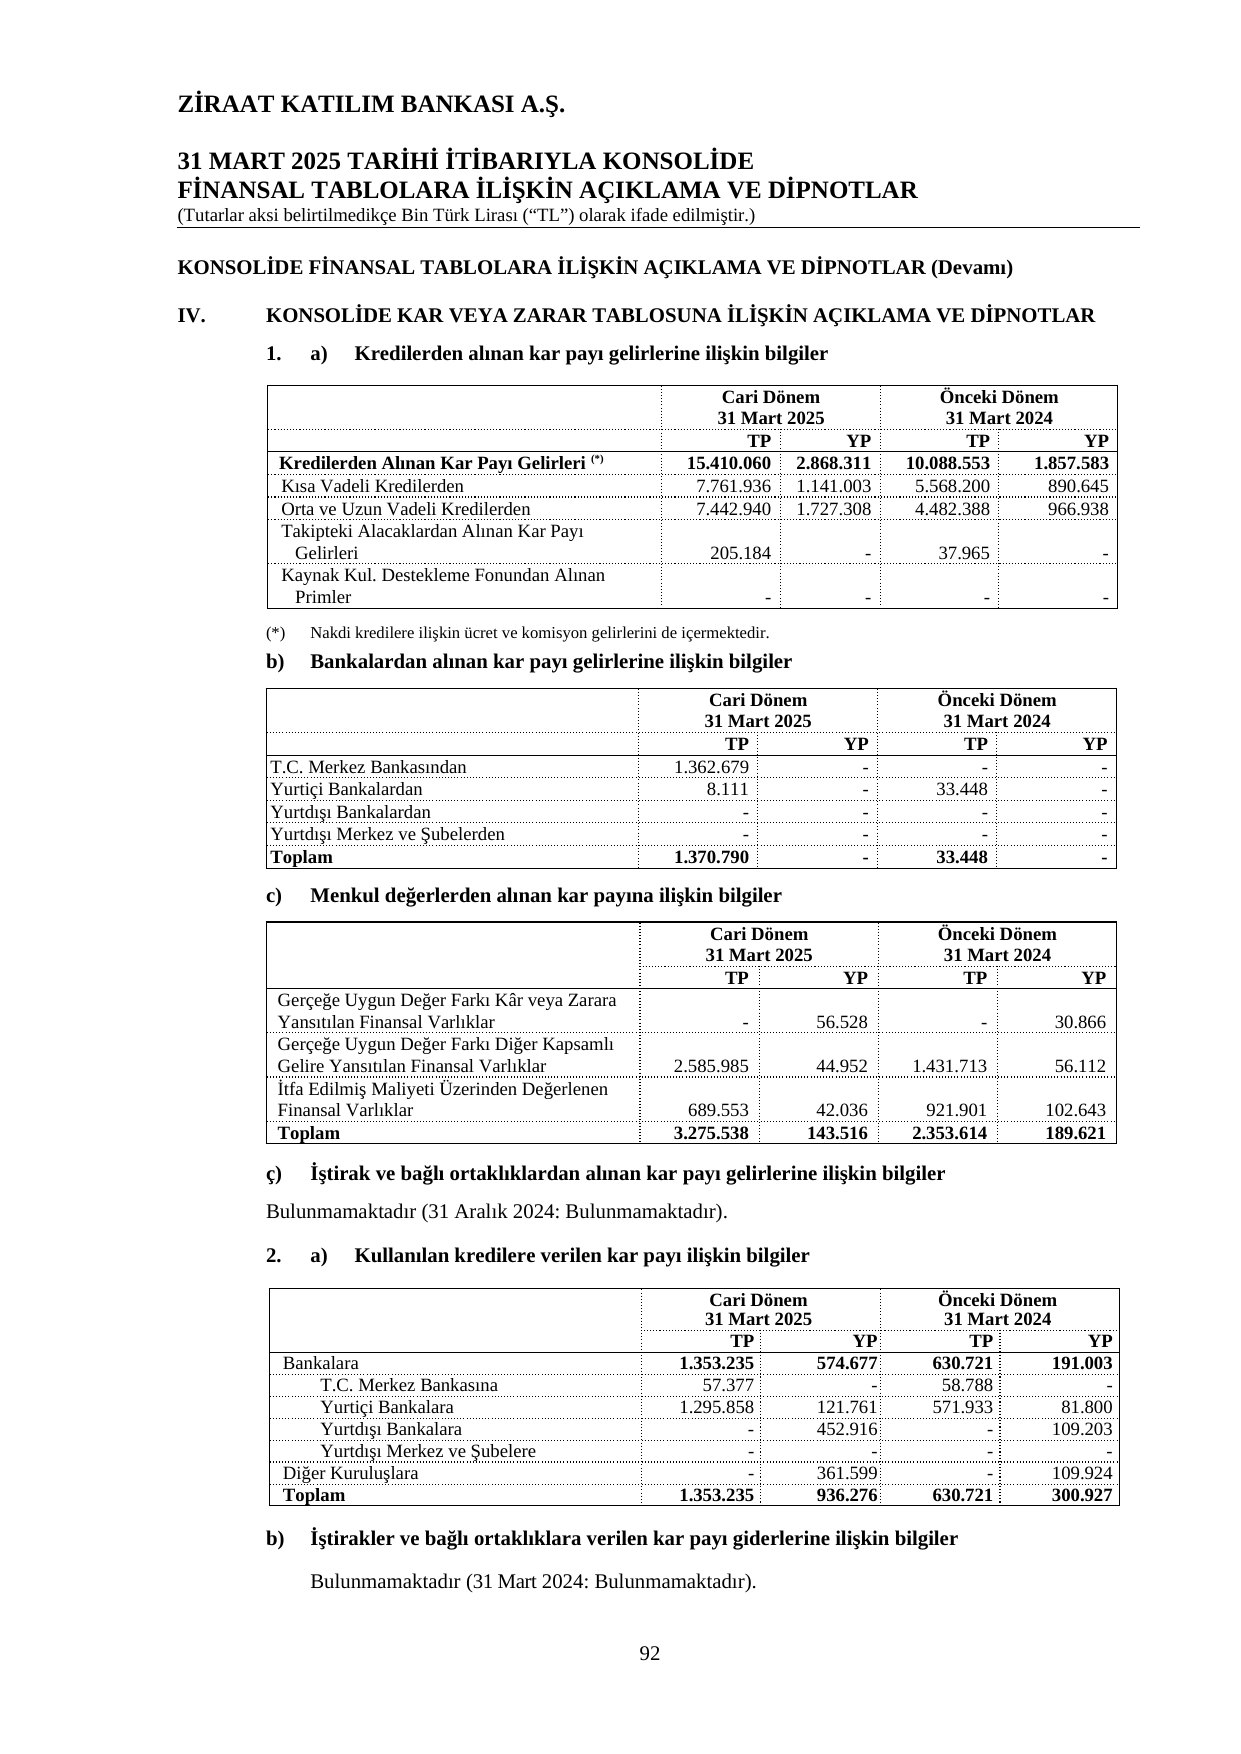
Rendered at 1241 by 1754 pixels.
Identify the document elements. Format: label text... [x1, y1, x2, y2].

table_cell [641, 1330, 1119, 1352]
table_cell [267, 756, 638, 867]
text IV. KONSOLİDE KAR VEYA ZARAR TABLOSUNA İLİŞKİN AÇIKLAMA VE DİPNOTLAR [177, 303, 1122, 327]
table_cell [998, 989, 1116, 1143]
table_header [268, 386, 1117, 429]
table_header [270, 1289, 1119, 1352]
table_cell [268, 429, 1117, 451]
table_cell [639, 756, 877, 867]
list KONSOLİDE FİNANSAL TABLOLARA İLİŞKİN AÇIKLAMA VE DİPNOTLAR (Devamı) [177, 255, 1120, 279]
text b) Bankalardan alınan kar payı gelirlerine ilişkin bilgiler [266, 649, 1122, 673]
text c) Menkul değerlerden alınan kar payına ilişkin bilgiler [266, 883, 1122, 907]
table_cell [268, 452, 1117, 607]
text ç) İştirak ve bağlı ortaklıklardan alınan kar payı gelirlerine ilişkin bilgiler [266, 1161, 1122, 1185]
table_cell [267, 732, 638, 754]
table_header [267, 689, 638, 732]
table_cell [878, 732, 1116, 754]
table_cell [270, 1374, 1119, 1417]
text 1. a) Kredilerden alınan kar payı gelirlerine ilişkin bilgiler [266, 341, 1122, 365]
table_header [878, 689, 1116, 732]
text b) İştirakler ve bağlı ortaklıklara verilen kar payı giderlerine ilişkin bilgiler [266, 1528, 1120, 1549]
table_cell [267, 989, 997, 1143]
text Bulunmamaktadır (31 Mart 2024: Bulunmamaktadır). [310, 1571, 1122, 1593]
text 2. a) Kullanılan kredilere verilen kar payı ilişkin bilgiler [266, 1245, 1122, 1267]
text Bulunmamaktadır (31 Aralık 2024: Bulunmamaktadır). [266, 1199, 1122, 1223]
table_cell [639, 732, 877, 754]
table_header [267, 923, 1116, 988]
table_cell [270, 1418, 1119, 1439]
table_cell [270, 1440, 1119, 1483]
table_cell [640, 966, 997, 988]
text (*) Nakdi kredilere ilişkin ücret ve komisyon gelirlerini de içermektedir. [266, 623, 1122, 642]
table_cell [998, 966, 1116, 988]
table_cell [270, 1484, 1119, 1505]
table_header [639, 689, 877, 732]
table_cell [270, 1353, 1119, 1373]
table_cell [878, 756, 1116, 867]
